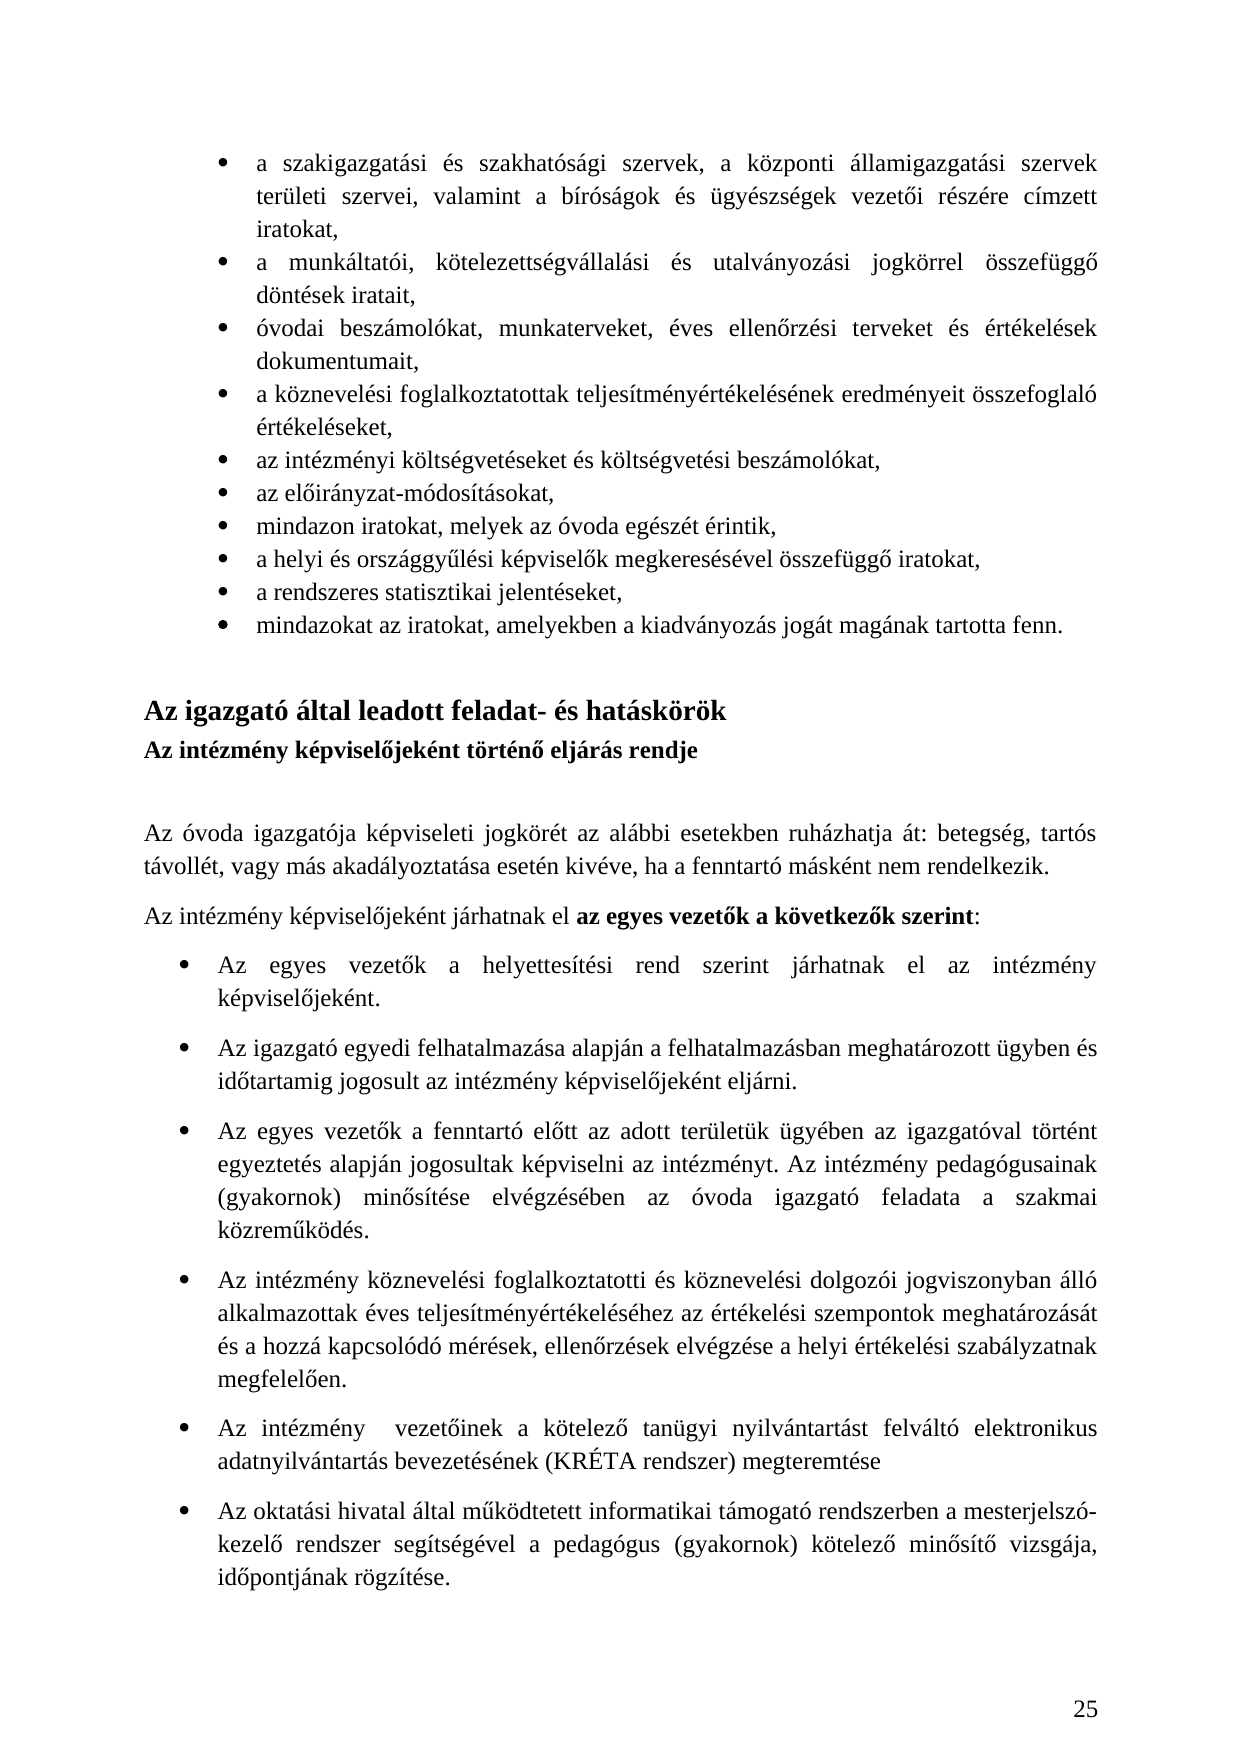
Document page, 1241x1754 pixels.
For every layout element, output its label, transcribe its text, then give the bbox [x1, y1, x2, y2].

text Az igazgató által leadott feladat- és hatáskörök [143, 693, 1098, 726]
list a helyi és országgyűlési képviselők megkeresésével összefüggő iratokat, [218, 544, 1098, 573]
list Az egyes vezetők a fenntartó előtt az adott területük ügyében az igazgatóval történt egyeztetés alapján jogosultak képviselni az intézményt. Az intézmény pedagógusainak (gyakornok) minősítése elvégzésében az óvoda igazgató feladata a szakmai közreműködés. [180, 1116, 1098, 1244]
list az előirányzat-módosításokat, [218, 478, 1098, 507]
list Az oktatási hivatal által működtetett informatikai támogató rendszerben a mesterjelszó-kezelő rendszer segítségével a pedagógus (gyakornok) kötelező minősítő vizsgája, időpontjának rögzítése. [180, 1496, 1098, 1591]
list a rendszeres statisztikai jelentéseket, [218, 577, 1098, 606]
text Az óvoda igazgatója képviseleti jogkörét az alábbi esetekben ruházhatja át: betegség, tartós távollét, vagy más akadályoztatása esetén kivéve, ha a fenntartó másként nem rendelkezik. [143, 818, 1098, 880]
text Az intézmény képviselőjeként járhatnak el az egyes vezetők a következők szerint: [143, 901, 1098, 929]
list az intézményi költségvetéseket és költségvetési beszámolókat, [218, 445, 1098, 474]
list Az intézmény vezetőinek a kötelező tanügyi nyilvántartást felváltó elektronikus adatnyilvántartás bevezetésének (KRÉTA rendszer) megteremtése [180, 1413, 1098, 1475]
list Az igazgató egyedi felhatalmazása alapján a felhatalmazásban meghatározott ügyben és időtartamig jogosult az intézmény képviselőjeként eljárni. [180, 1033, 1098, 1095]
text Az intézmény képviselőjeként történő eljárás rendje [143, 735, 1098, 764]
list mindazokat az iratokat, amelyekben a kiadványozás jogát magának tartotta fenn. [218, 610, 1098, 639]
list mindazon iratokat, melyek az óvoda egészét érintik, [218, 511, 1098, 540]
list a szakigazgatási és szakhatósági szervek, a központi államigazgatási szervek területi szervei, valamint a bíróságok és ügyészségek vezetői részére címzett iratokat, [218, 148, 1098, 242]
list Az egyes vezetők a helyettesítési rend szerint járhatnak el az intézmény képviselőjeként. [180, 951, 1098, 1012]
list Az intézmény köznevelési foglalkoztatotti és köznevelési dolgozói jogviszonyban álló alkalmazottak éves teljesítményértékeléséhez az értékelési szempontok meghatározását és a hozzá kapcsolódó mérések, ellenőrzések elvégzése a helyi értékelési szabályzatnak megfelelően. [180, 1265, 1098, 1392]
list a munkáltatói, kötelezettségvállalási és utalványozási jogkörrel összefüggő döntések iratait, [218, 247, 1098, 308]
list óvodai beszámolókat, munkaterveket, éves ellenőrzési terveket és értékelések dokumentumait, [218, 313, 1098, 374]
list a köznevelési foglalkoztatottak teljesítményértékelésének eredményeit összefoglaló értékeléseket, [218, 379, 1098, 441]
